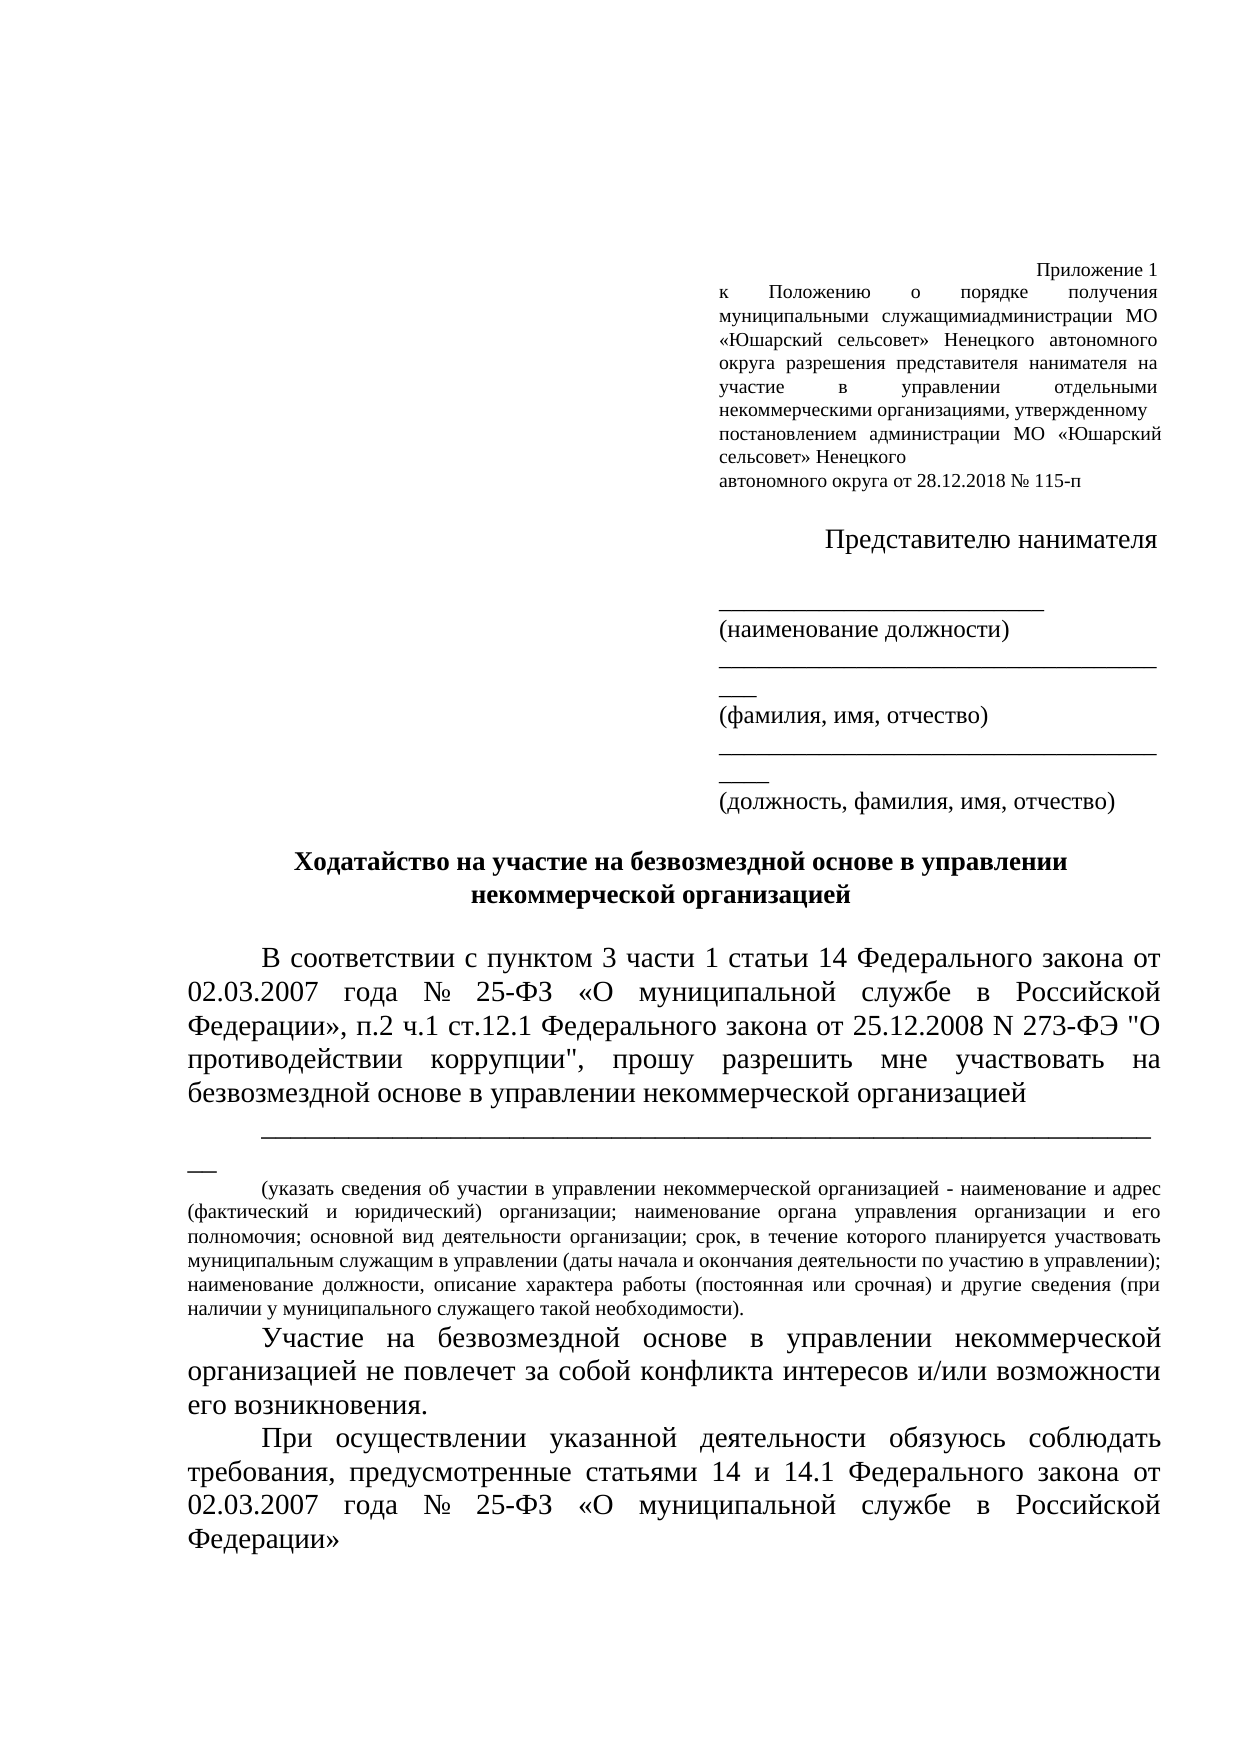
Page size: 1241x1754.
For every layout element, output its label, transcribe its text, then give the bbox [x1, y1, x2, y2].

text постановлением администрации МО «Юшарский сельсовет» Ненецкого [719, 421, 1162, 468]
text _______________________________________________________________ [187, 1108, 1162, 1175]
text (указать сведения об участии в управлении некоммерческой организацией - наименование и адрес (фактический и юридический) организации; наименование органа управления организации и его полномочия; основной вид деятельности организации; срок, в течение которого планируется участвовать муниципальным служащим в управлении (даты начала и окончания деятельности по участию в управлении); наименование должности, описание характера работы (постоянная или срочная) и другие сведения (при наличии у муниципального служащего такой необходимости). [187, 1175, 1162, 1320]
text __________________________ [719, 585, 1162, 614]
text (наименование должности) [719, 614, 1162, 642]
text Приложение 1 [187, 260, 1158, 280]
text (должность, фамилия, имя, отчество) [719, 786, 1162, 815]
text (фамилия, имя, отчество) [719, 700, 1162, 729]
text Представителю нанимателя [187, 526, 1158, 554]
text В соответствии с пунктом 3 части 1 статьи 14 Федерального закона от 02.03.2007 года № 25-ФЗ «О муниципальной службе в Российской Федерации», п.2 ч.1 ст.12.1 Федерального закона от 25.12.2008 N 273-ФЭ "О противодействии коррупции", прошу разрешить мне участвовать на безвозмездной основе в управлении некоммерческой организацией [187, 941, 1162, 1108]
text _______________________________________ [719, 729, 1162, 786]
text автономного округа от 28.12.2018 № 115-п [719, 468, 1158, 492]
text Участие на безвозмездной основе в управлении некоммерческой организацией не повлечет за собой конфликта интересов и/или возможности его возникновения. [187, 1320, 1162, 1420]
text к Положению о порядке получения муниципальными служащимиадминистрации МО «Юшарский сельсовет» Ненецкого автономного округа разрешения представителя нанимателя на участие в управлении отдельными некоммерческими организациями, утвержденному [719, 280, 1158, 421]
text Ходатайство на участие на безвозмездной основе в управлении некоммерческой организацией [293, 844, 1122, 910]
text ______________________________________ [719, 642, 1162, 700]
text При осуществлении указанной деятельности обязуюсь соблюдать требования, предусмотренные статьями 14 и 14.1 Федерального закона от 02.03.2007 года № 25-ФЗ «О муниципальной службе в Российской Федерации» [187, 1420, 1162, 1554]
